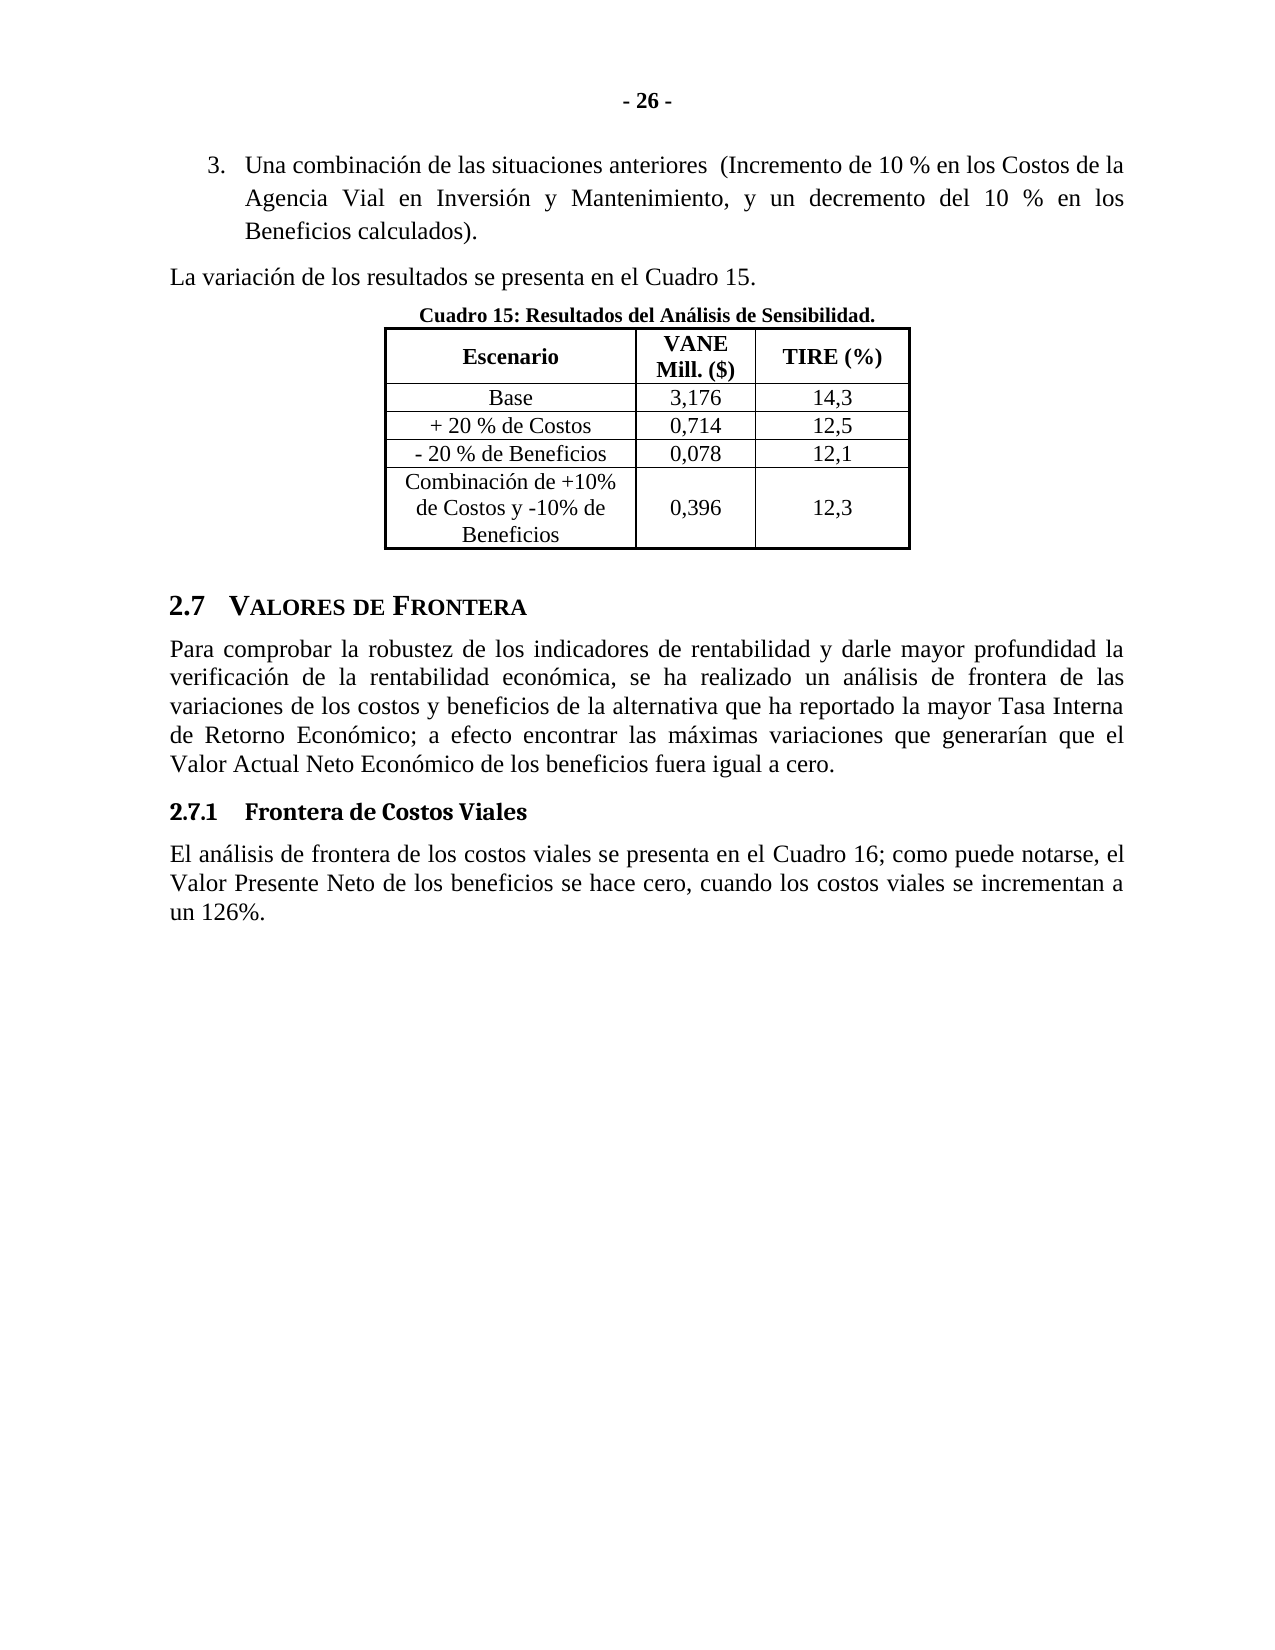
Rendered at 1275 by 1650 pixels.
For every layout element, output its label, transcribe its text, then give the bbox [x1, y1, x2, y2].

table_cell 0,396 [637, 468, 755, 547]
table_cell 3,176 [637, 384, 755, 411]
table_header Escenario [387, 330, 635, 383]
table_cell Combinación de +10% de Costos y -10% de Beneficios [387, 468, 635, 547]
table_cell - 20 % de Beneficios [387, 440, 635, 466]
table_cell + 20 % de Costos [387, 412, 635, 438]
text Para comprobar la robustez de los indicadores de rentabilidad y darle mayor profundidad la verificación de la rentabilidad económica, se ha realizado un análisis de frontera de las variaciones de los costos y beneficios de la alternativa que ha reportado la mayor Tasa Interna de Retorno Económico; a efecto encontrar las máximas variaciones que generarían que el Valor Actual Neto Económico de los beneficios fuera igual a cero. [169, 634, 1125, 777]
list Una combinación de las situaciones anteriores (Incremento de 10 % en los Costos de la Agencia Vial en Inversión y Mantenimiento, y un decremento del 10 % en los Beneficios calculados). [207, 150, 1125, 245]
table_header TIRE (%) [756, 330, 908, 383]
table_cell 14,3 [756, 384, 908, 411]
table_cell 0,714 [637, 412, 755, 438]
table_cell 0,078 [637, 440, 755, 466]
table_header VANE Mill. ($) [637, 330, 755, 383]
subtitle Frontera de Costos Viales [169, 798, 1125, 827]
table_cell 12,5 [756, 412, 908, 438]
table_cell 12,3 [756, 468, 908, 547]
subtitle Valores de Frontera [168, 588, 1125, 621]
table_cell 12,1 [756, 440, 908, 466]
table_cell Base [387, 384, 635, 411]
